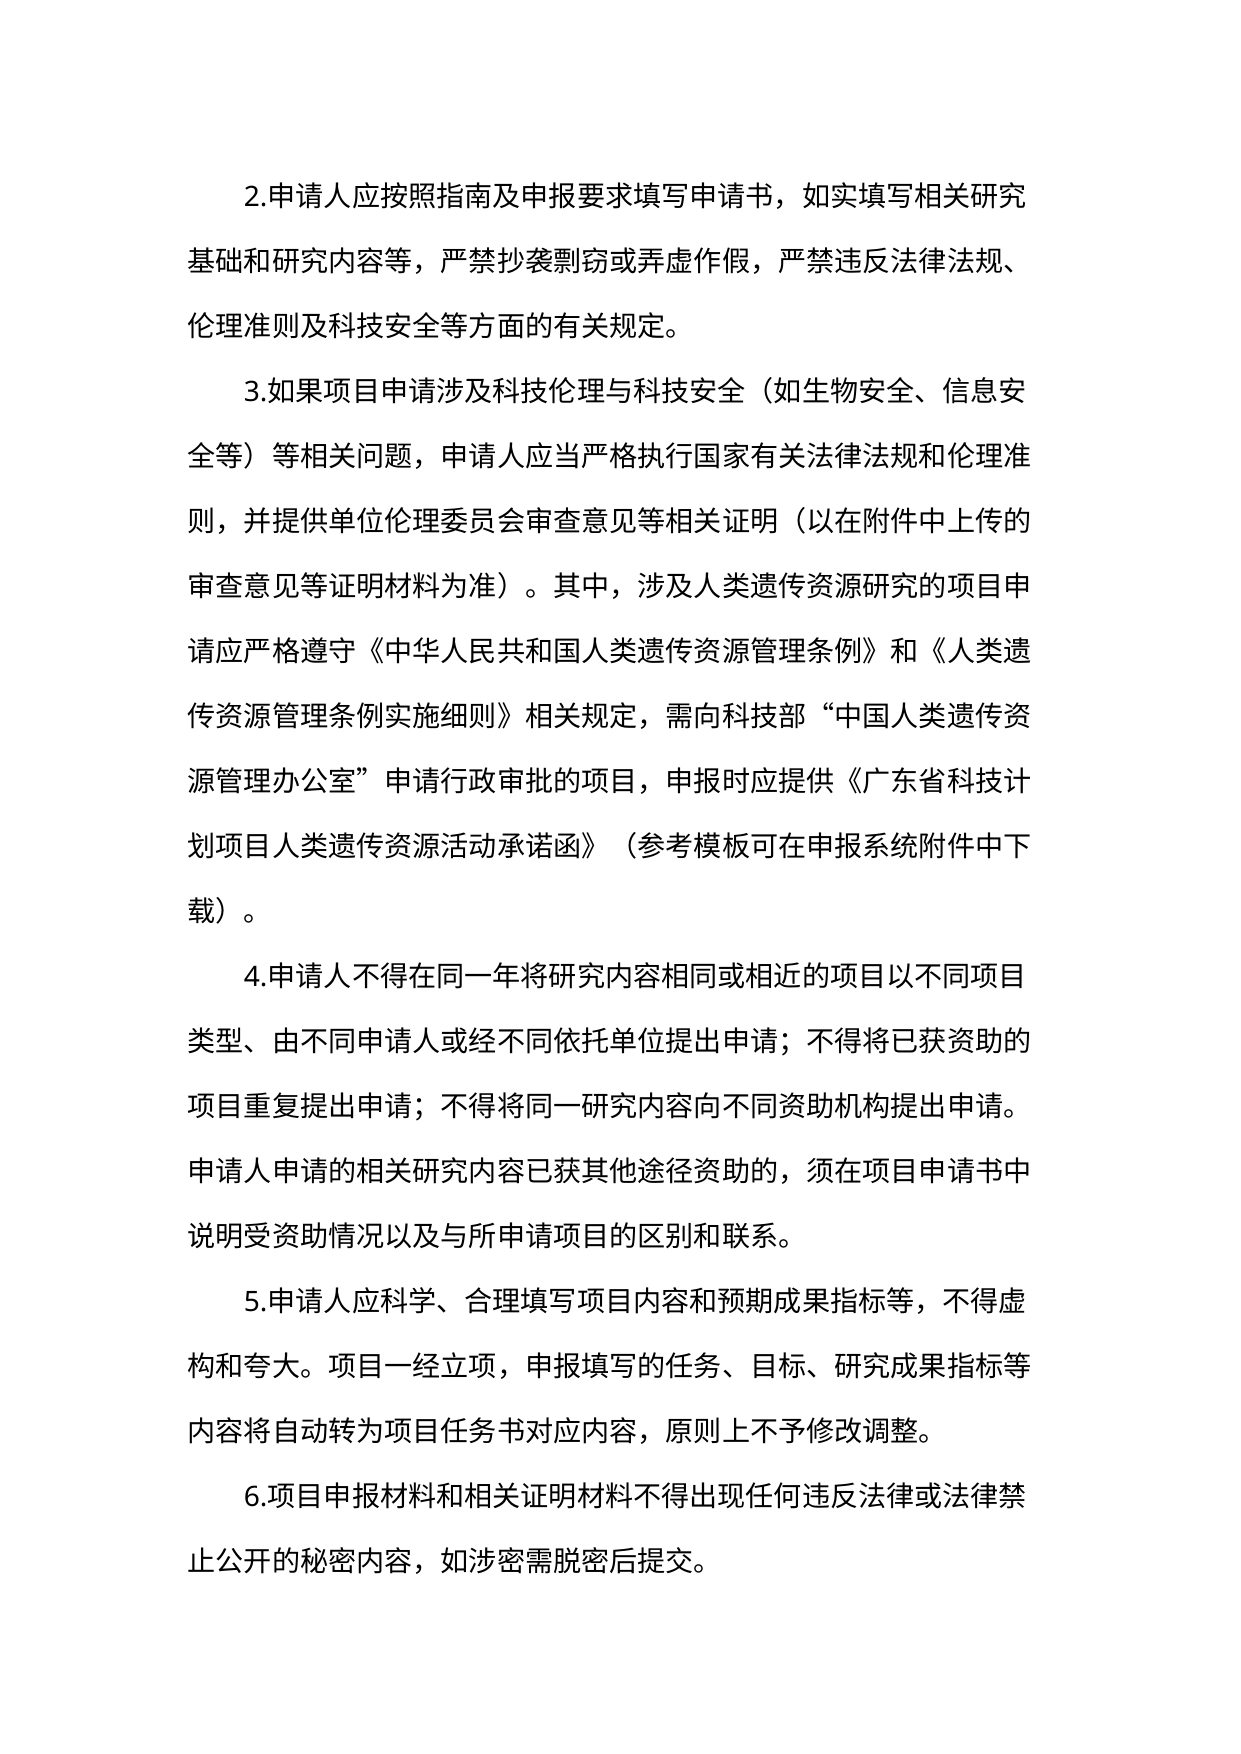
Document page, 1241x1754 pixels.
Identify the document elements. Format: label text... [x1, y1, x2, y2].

text 2.申请人应按照指南及申报要求填写申请书，如实填写相关研究基础和研究内容等，严禁抄袭剽窃或弄虚作假，严禁违反法律法规、伦理准则及科技安全等方面的有关规定。 [187, 162, 1053, 357]
text 6.项目申报材料和相关证明材料不得出现任何违反法律或法律禁止公开的秘密内容，如涉密需脱密后提交。 [187, 1462, 1053, 1592]
text 4.申请人不得在同一年将研究内容相同或相近的项目以不同项目类型、由不同申请人或经不同依托单位提出申请；不得将已获资助的项目重复提出申请；不得将同一研究内容向不同资助机构提出申请。申请人申请的相关研究内容已获其他途径资助的，须在项目申请书中说明受资助情况以及与所申请项目的区别和联系。 [187, 942, 1053, 1267]
text 3.如果项目申请涉及科技伦理与科技安全（如生物安全、信息安全等）等相关问题，申请人应当严格执行国家有关法律法规和伦理准则，并提供单位伦理委员会审查意见等相关证明（以在附件中上传的审查意见等证明材料为准）。其中，涉及人类遗传资源研究的项目申请应严格遵守《中华人民共和国人类遗传资源管理条例》和《人类遗传资源管理条例实施细则》相关规定，需向科技部“中国人类遗传资源管理办公室”申请行政审批的项目，申报时应提供《广东省科技计划项目人类遗传资源活动承诺函》（参考模板可在申报系统附件中下载）。 [187, 357, 1053, 942]
text 5.申请人应科学、合理填写项目内容和预期成果指标等，不得虚构和夸大。项目一经立项，申报填写的任务、目标、研究成果指标等内容将自动转为项目任务书对应内容，原则上不予修改调整。 [187, 1267, 1053, 1462]
